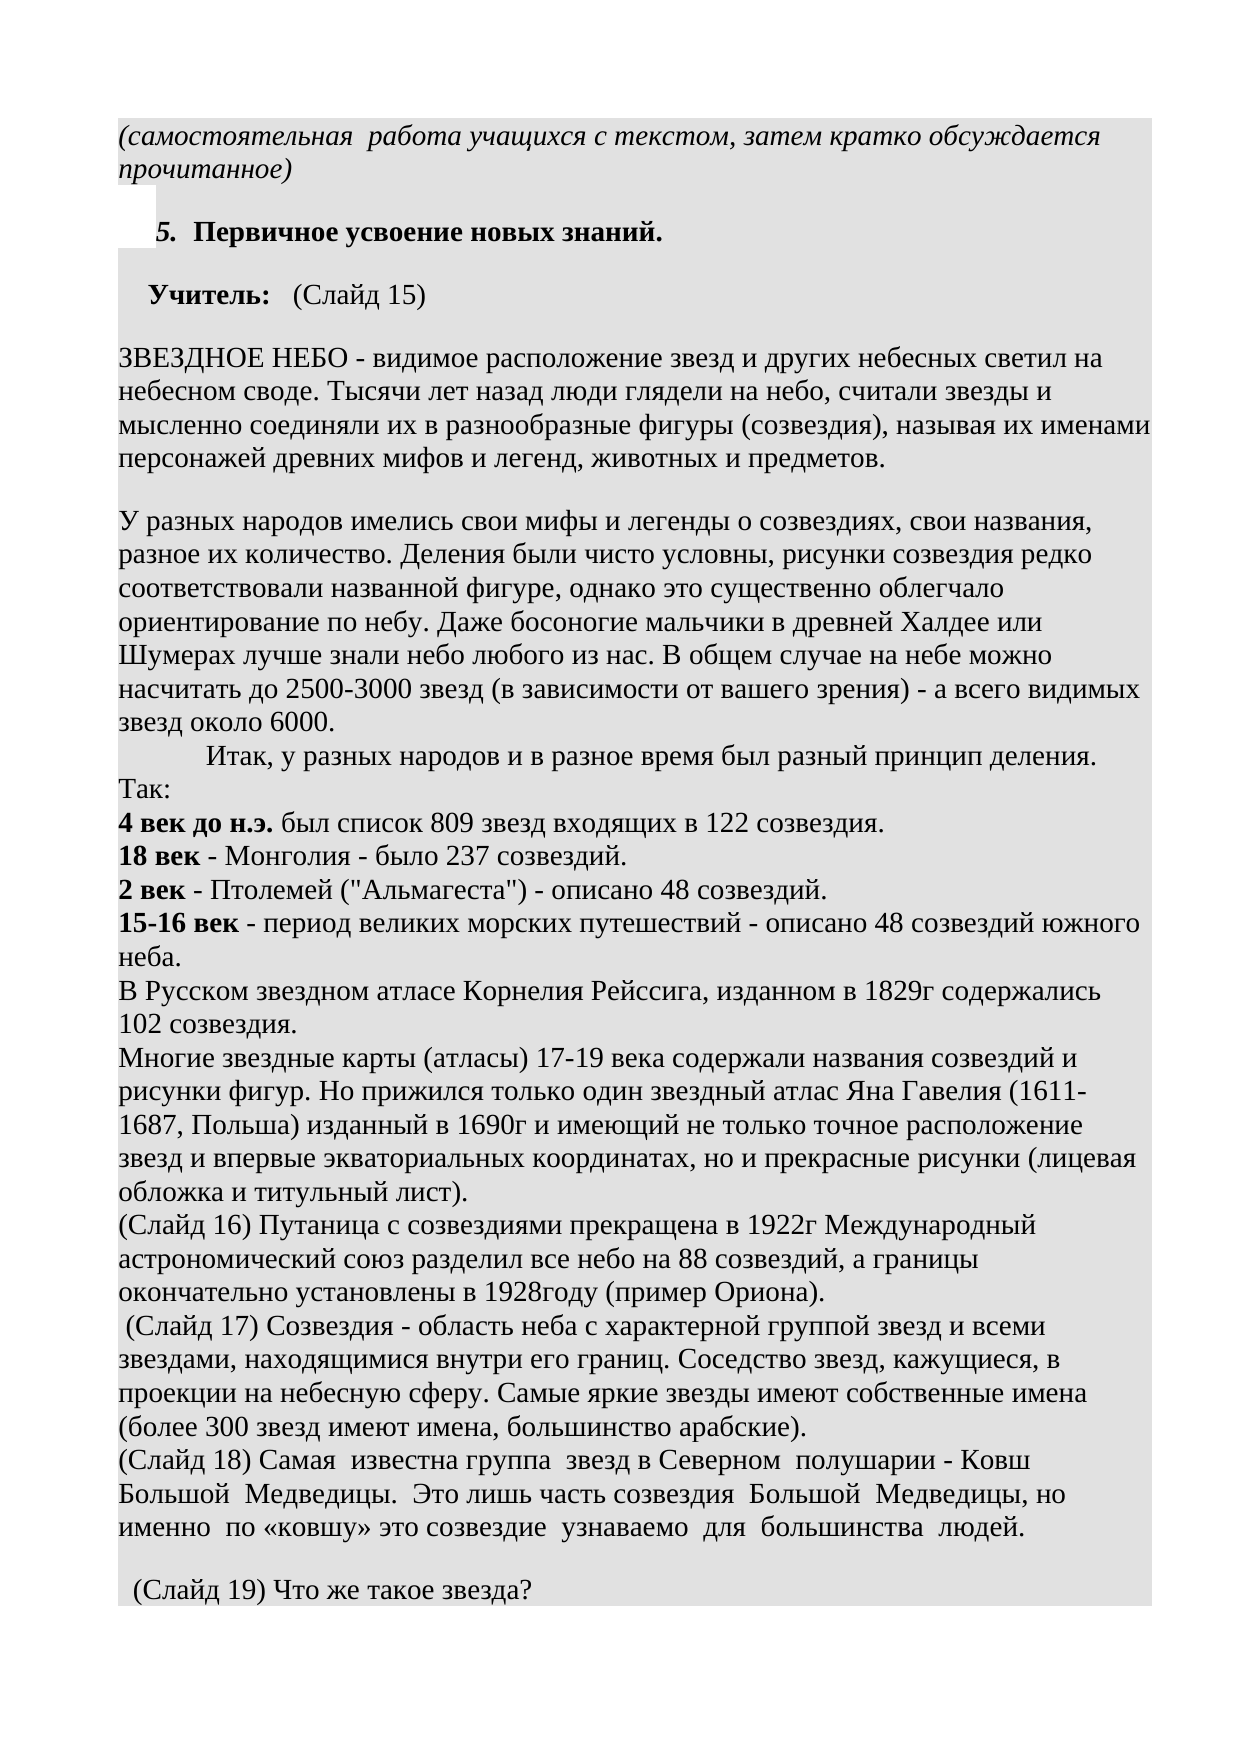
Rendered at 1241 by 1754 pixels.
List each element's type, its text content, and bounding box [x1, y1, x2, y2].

text 4 век до н.э. был список 809 звезд входящих в 122 созвездия. [118, 805, 1152, 838]
text (Слайд 18) Самая известна группа звезд в Северном полушарии - Ковш Большой Медведицы. Это лишь часть созвездия Большой Медведицы, но именно по «ковшу» это созвездие узнаваемо для большинства людей. [1026, 1442, 1152, 1543]
text (Слайд 17) Созвездия - область неба с характерной группой звезд и всеми звездами, находящимися внутри его границ. Соседство звезд, кажущиеся, в проекции на небесную сферу. Самые яркие звезды имеют собственные имена (более 300 звезд имеют имена, большинство арабские). [807, 1308, 1152, 1442]
text 2 век - Птолемей ("Альмагеста") - описано 48 созвездий. [118, 872, 1152, 906]
text Многие звездные карты (атласы) 17-19 века содержали названия созвездий и рисунки фигур. Но прижился только один звездный атлас Яна Гавелия (1611-1687, Польша) изданный в 1690г и имеющий не только точное расположение звезд и впервые экваториальных координатах, но и прекрасные рисунки (лицевая обложка и титульный лист). [118, 1040, 1152, 1207]
text Так: [118, 771, 1152, 805]
list Первичное усвоение новых знаний. [156, 214, 1152, 248]
text У разных народов имелись свои мифы и легенды о созвездиях, свои названия, разное их количество. Деления были чисто условны, рисунки созвездия редко соответствовали названной фигуре, однако это существенно облегчало ориентирование по небу. Даже босоногие мальчики в древней Халдее или Шумерах лучше знали небо любого из нас. В общем случае на небе можно насчитать до 2500-3000 звезд (в зависимости от вашего зрения) - а всего видимых звезд около 6000. [118, 503, 1152, 738]
text 18 век - Монголия - было 237 созвездий. [118, 838, 1152, 872]
text (Слайд 16) Путаница с созвездиями прекращена в 1922г Международный астрономический союз разделил все небо на 88 созвездий, а границы окончательно установлены в 1928году (пример Ориона). [118, 1207, 1152, 1308]
text (самостоятельная работа учащихся с текстом, затем кратко обсуждается прочитанное) [118, 118, 1152, 185]
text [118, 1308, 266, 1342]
text В Русском звездном атласе Корнелия Рейссига, изданном в 1829г содержались 102 созвездия. [118, 973, 1152, 1040]
text Итак, у разных народов и в разное время был разный принцип деления. [118, 738, 1152, 771]
text Учитель: (Слайд 15) [118, 277, 1152, 311]
text ЗВЕЗДНОЕ НЕБО - видимое расположение звезд и других небесных светил на небесном своде. Тысячи лет назад люди глядели на небо, считали звезды и мысленно соединяли их в разнообразные фигуры (созвездия), называя их именами персонажей древних мифов и легенд, животных и предметов. [118, 340, 1152, 474]
text (Слайд 19) Что же такое звезда? [133, 1572, 1152, 1606]
text 15-16 век - период великих морских путешествий - описано 48 созвездий южного неба. [118, 906, 1152, 973]
